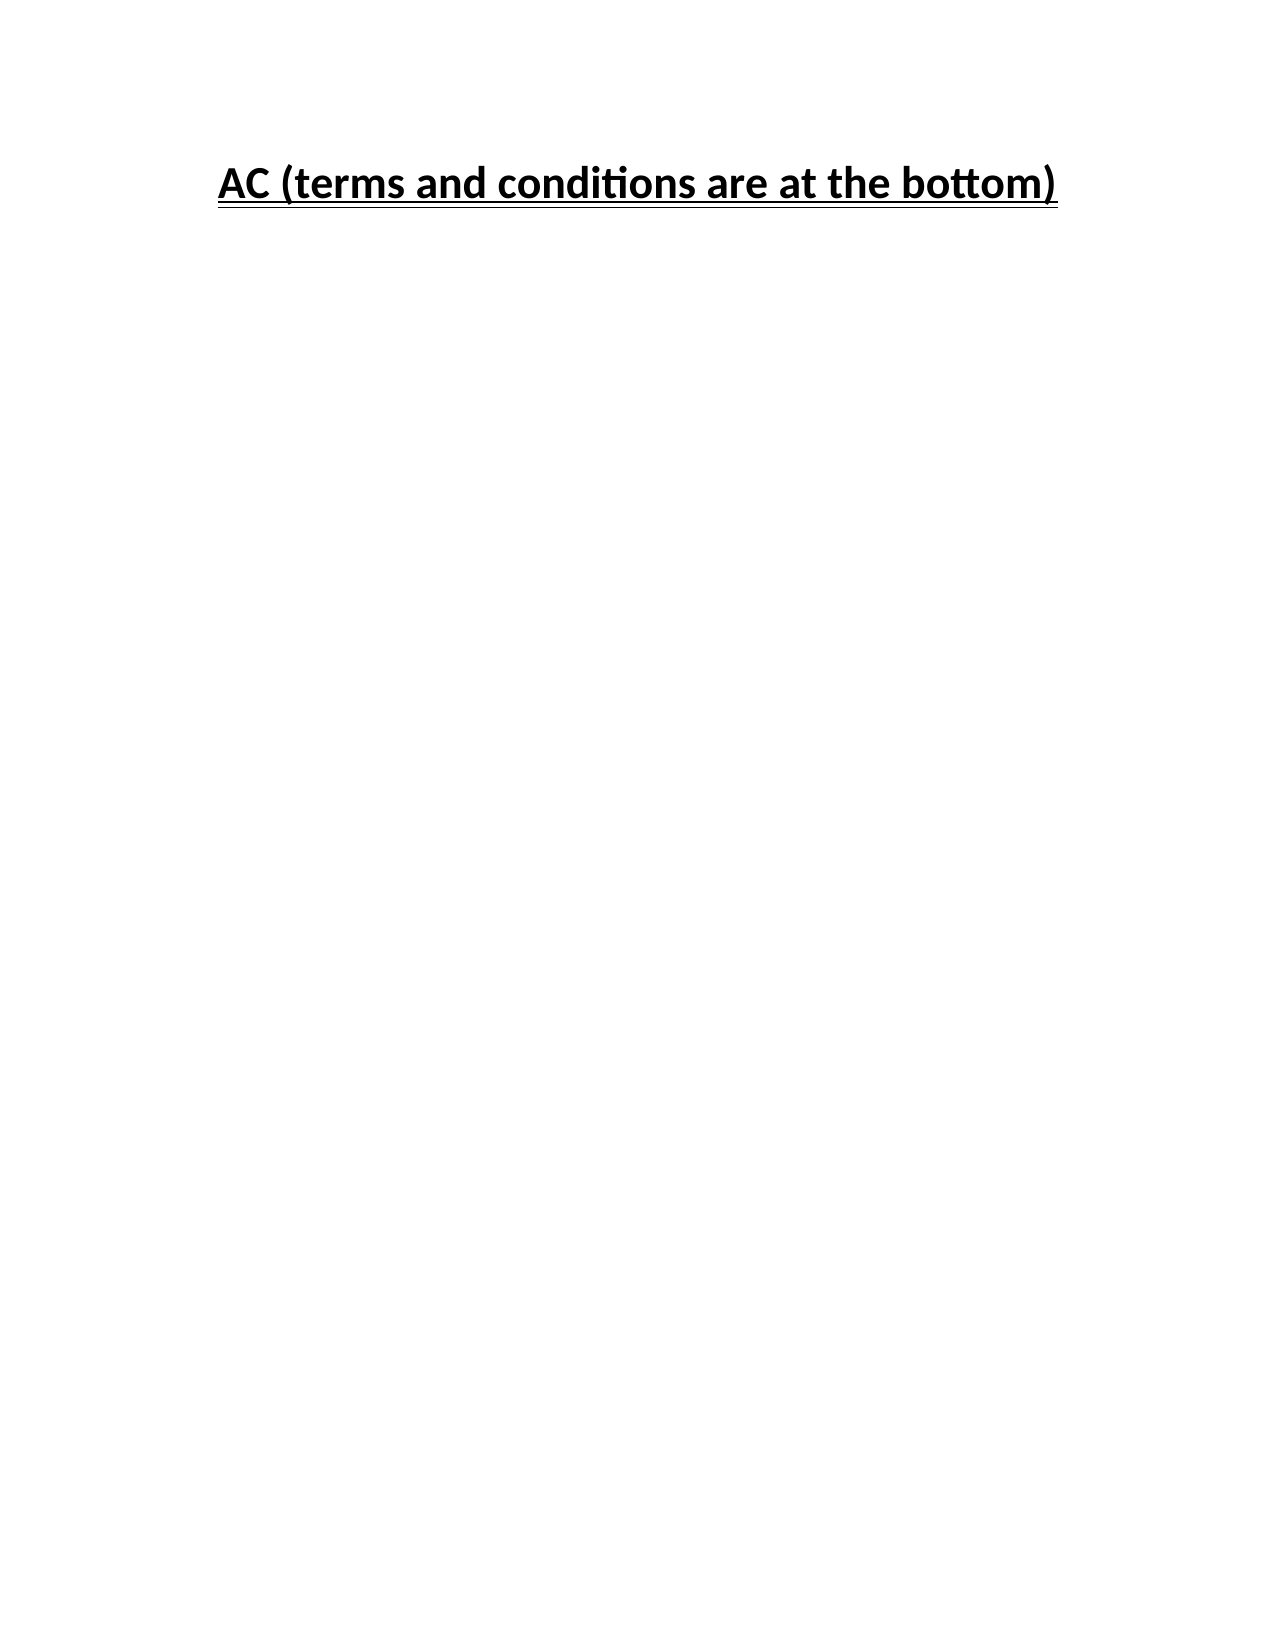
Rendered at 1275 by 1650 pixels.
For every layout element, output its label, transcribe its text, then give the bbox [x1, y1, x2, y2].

subtitle AC (terms and conditions are at the bottom) [150, 154, 1125, 210]
